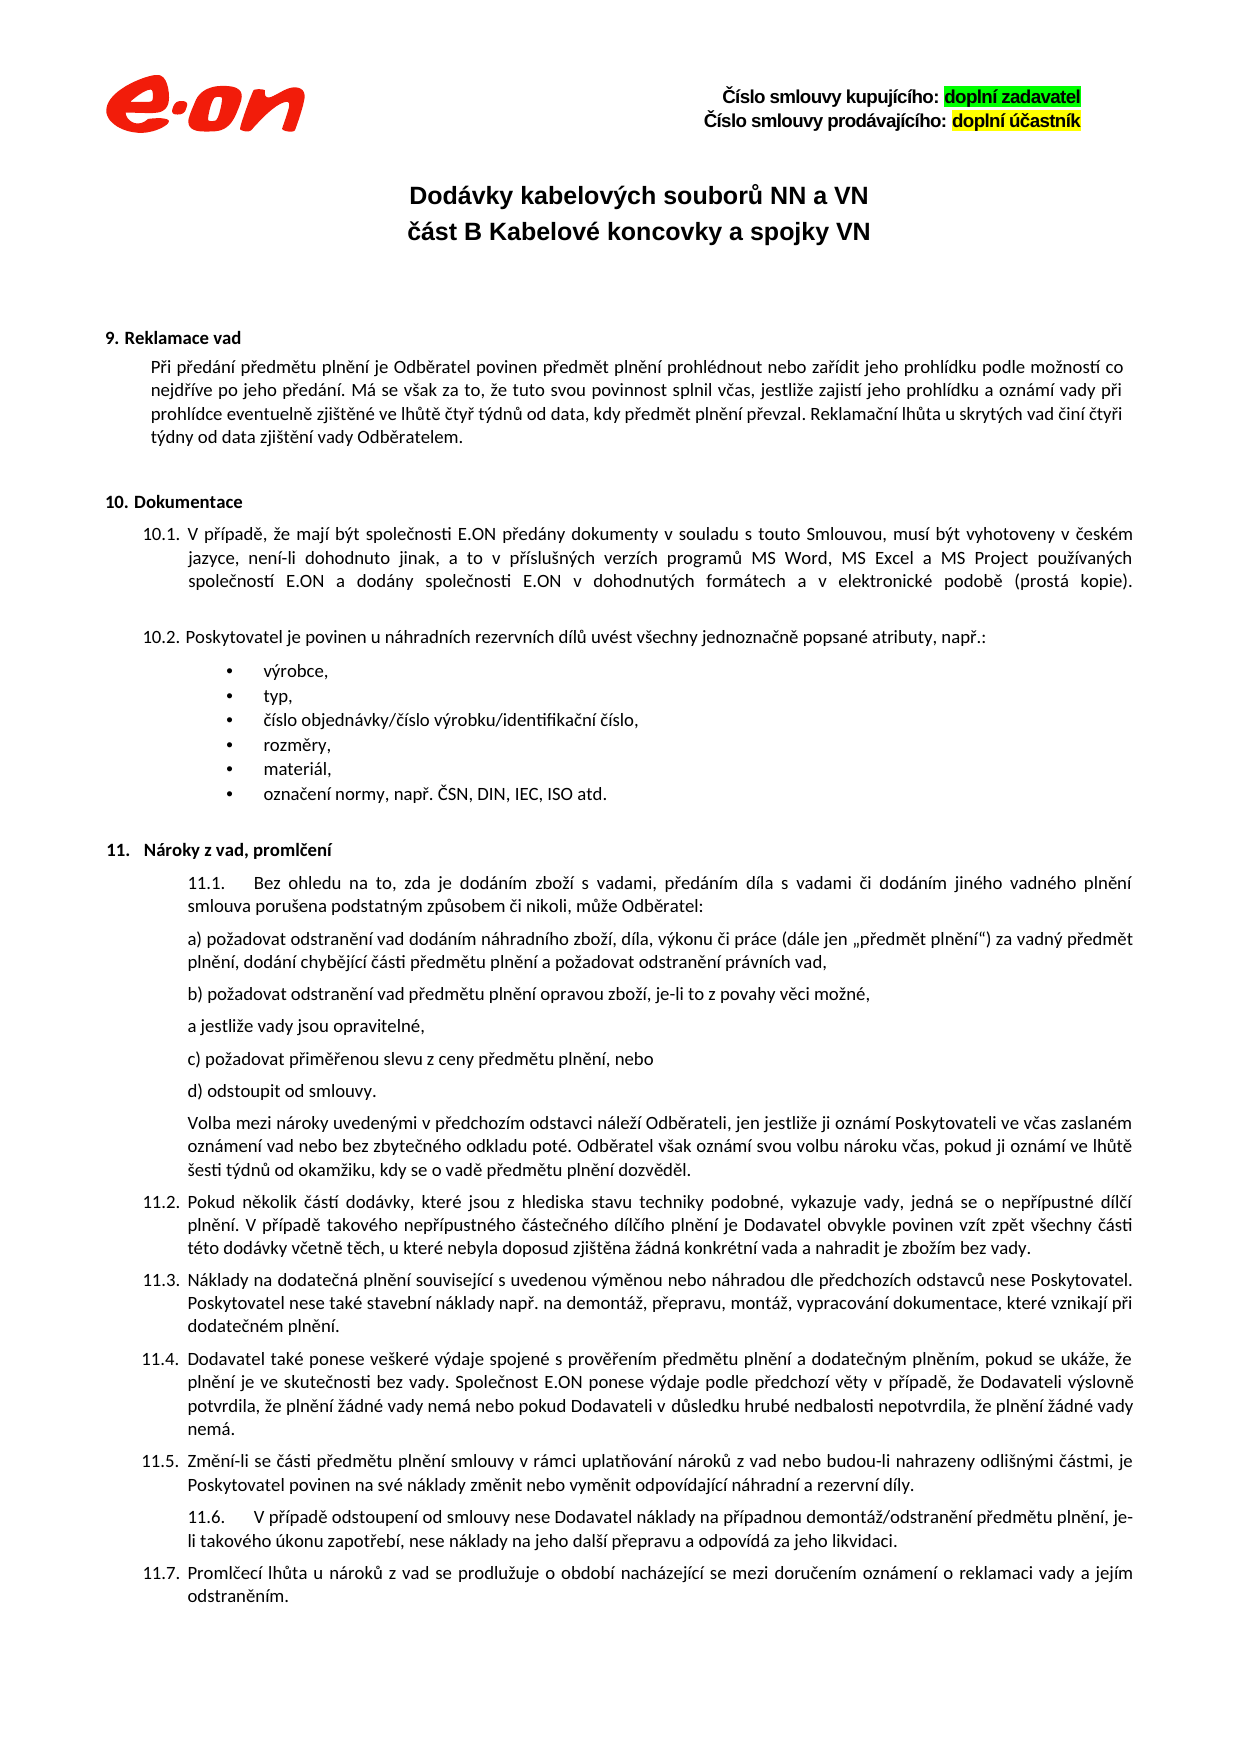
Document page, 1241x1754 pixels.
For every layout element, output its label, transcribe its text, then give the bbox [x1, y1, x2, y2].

text a) požadovat odstranění vad dodáním náhradního zboží, díla, výkonu či práce (dále jen „předmět plnění“) za vadný předmět plnění, dodání chybějící části předmětu plnění a požadovat odstranění právních vad, [187, 927, 1134, 973]
list výrobce, [226, 659, 1134, 682]
text d) odstoupit od smlouvy. [187, 1079, 1134, 1102]
list označení normy, např. ČSN, DIN, IEC, ISO atd. [226, 782, 1134, 805]
list Změní-li se části předmětu plnění smlouvy v rámci uplatňování nároků z vad nebo budou-li nahrazeny odlišnými částmi, je Poskytovatel povinen na své náklady změnit nebo vyměnit odpovídající náhradní a rezervní díly. [141, 1449, 1134, 1496]
list materiál, [226, 757, 1134, 780]
list Nároky z vad, promlčení [106, 838, 1134, 861]
list V případě odstoupení od smlouvy nese Dodavatel náklady na případnou demontáž/odstranění předmětu plnění, je-li takového úkonu zapotřebí, nese náklady na jeho další přepravu a odpovídá za jeho likvidaci. [187, 1505, 1134, 1552]
list Bez ohledu na to, zda je dodáním zboží s vadami, předáním díla s vadami či dodáním jiného vadného plnění smlouva porušena podstatným způsobem či nikoli, může Odběratel: [187, 871, 1134, 917]
list Pokud několik částí dodávky, které jsou z hlediska stavu techniky podobné, vykazuje vady, jedná se o nepřípustné dílčí plnění. V případě takového nepřípustného částečného dílčího plnění je Dodavatel obvykle povinen vzít zpět všechny části této dodávky včetně těch, u které nebyla doposud zjištěna žádná konkrétní vada a nahradit je zbožím bez vady. [142, 1190, 1134, 1259]
subtitle 9. Reklamace vad [105, 326, 1134, 349]
text Volba mezi nároky uvedenými v předchozím odstavci náleží Odběrateli, jen jestliže ji oznámí Poskytovateli ve včas zaslaném oznámení vad nebo bez zbytečného odkladu poté. Odběratel však oznámí svou volbu nároku včas, pokud ji oznámí ve lhůtě šesti týdnů od okamžiku, kdy se o vadě předmětu plnění dozvěděl. [187, 1111, 1134, 1181]
text Při předání předmětu plnění je Odběratel povinen předmět plnění prohlédnout nebo zařídit jeho prohlídku podle možností co nejdříve po jeho předání. Má se však za to, že tuto svou povinnost splnil včas, jestliže zajistí jeho prohlídku a oznámí vady při prohlídce eventuelně zjištěné ve lhůtě čtyř týdnů od data, kdy předmět plnění převzal. Reklamační lhůta u skrytých vad činí čtyři týdny od data zjištění vady Odběratelem. [151, 355, 1125, 448]
text c) požadovat přiměřenou slevu z ceny předmětu plnění, nebo [187, 1047, 1134, 1070]
subtitle 10. Dokumentace [105, 490, 1134, 513]
text a jestliže vady jsou opravitelné, [187, 1014, 1134, 1037]
list Promlčecí lhůta u nároků z vad se prodlužuje o období nacházející se mezi doručením oznámení o reklamaci vady a jejím odstraněním. [142, 1561, 1134, 1607]
list typ, [226, 684, 1134, 707]
list rozměry, [226, 733, 1134, 756]
text 10.2. Poskytovatel je povinen u náhradních rezervních dílů uvést všechny jednoznačně popsané atributy, např.: [142, 625, 1134, 648]
list číslo objednávky/číslo výrobku/identifikační číslo, [226, 708, 1134, 731]
text 10.1. V případě, že mají být společnosti E.ON předány dokumenty v souladu s touto Smlouvou, musí být vyhotoveny v českém jazyce, není-li dohodnuto jinak, a to v příslušných verzích programů MS Word, MS Excel a MS Project používaných společností E.ON a dodány společnosti E.ON v dohodnutých formátech a v elektronické podobě (prostá kopie). [142, 522, 1134, 616]
text b) požadovat odstranění vad předmětu plnění opravou zboží, je-li to z povahy věci možné, [187, 982, 1134, 1005]
list Dodavatel také ponese veškeré výdaje spojené s prověřením předmětu plnění a dodatečným plněním, pokud se ukáže, že plnění je ve skutečnosti bez vady. Společnost E.ON ponese výdaje podle předchozí věty v případě, že Dodavateli výslovně potvrdila, že plnění žádné vady nemá nebo pokud Dodavateli v důsledku hrubé nedbalosti nepotvrdila, že plnění žádné vady nemá. [141, 1347, 1134, 1440]
list Náklady na dodatečná plnění související s uvedenou výměnou nebo náhradou dle předchozích odstavců nese Poskytovatel. Poskytovatel nese také stavební náklady např. na demontáž, přepravu, montáž, vypracování dokumentace, které vznikají při dodatečném plnění. [142, 1268, 1134, 1337]
